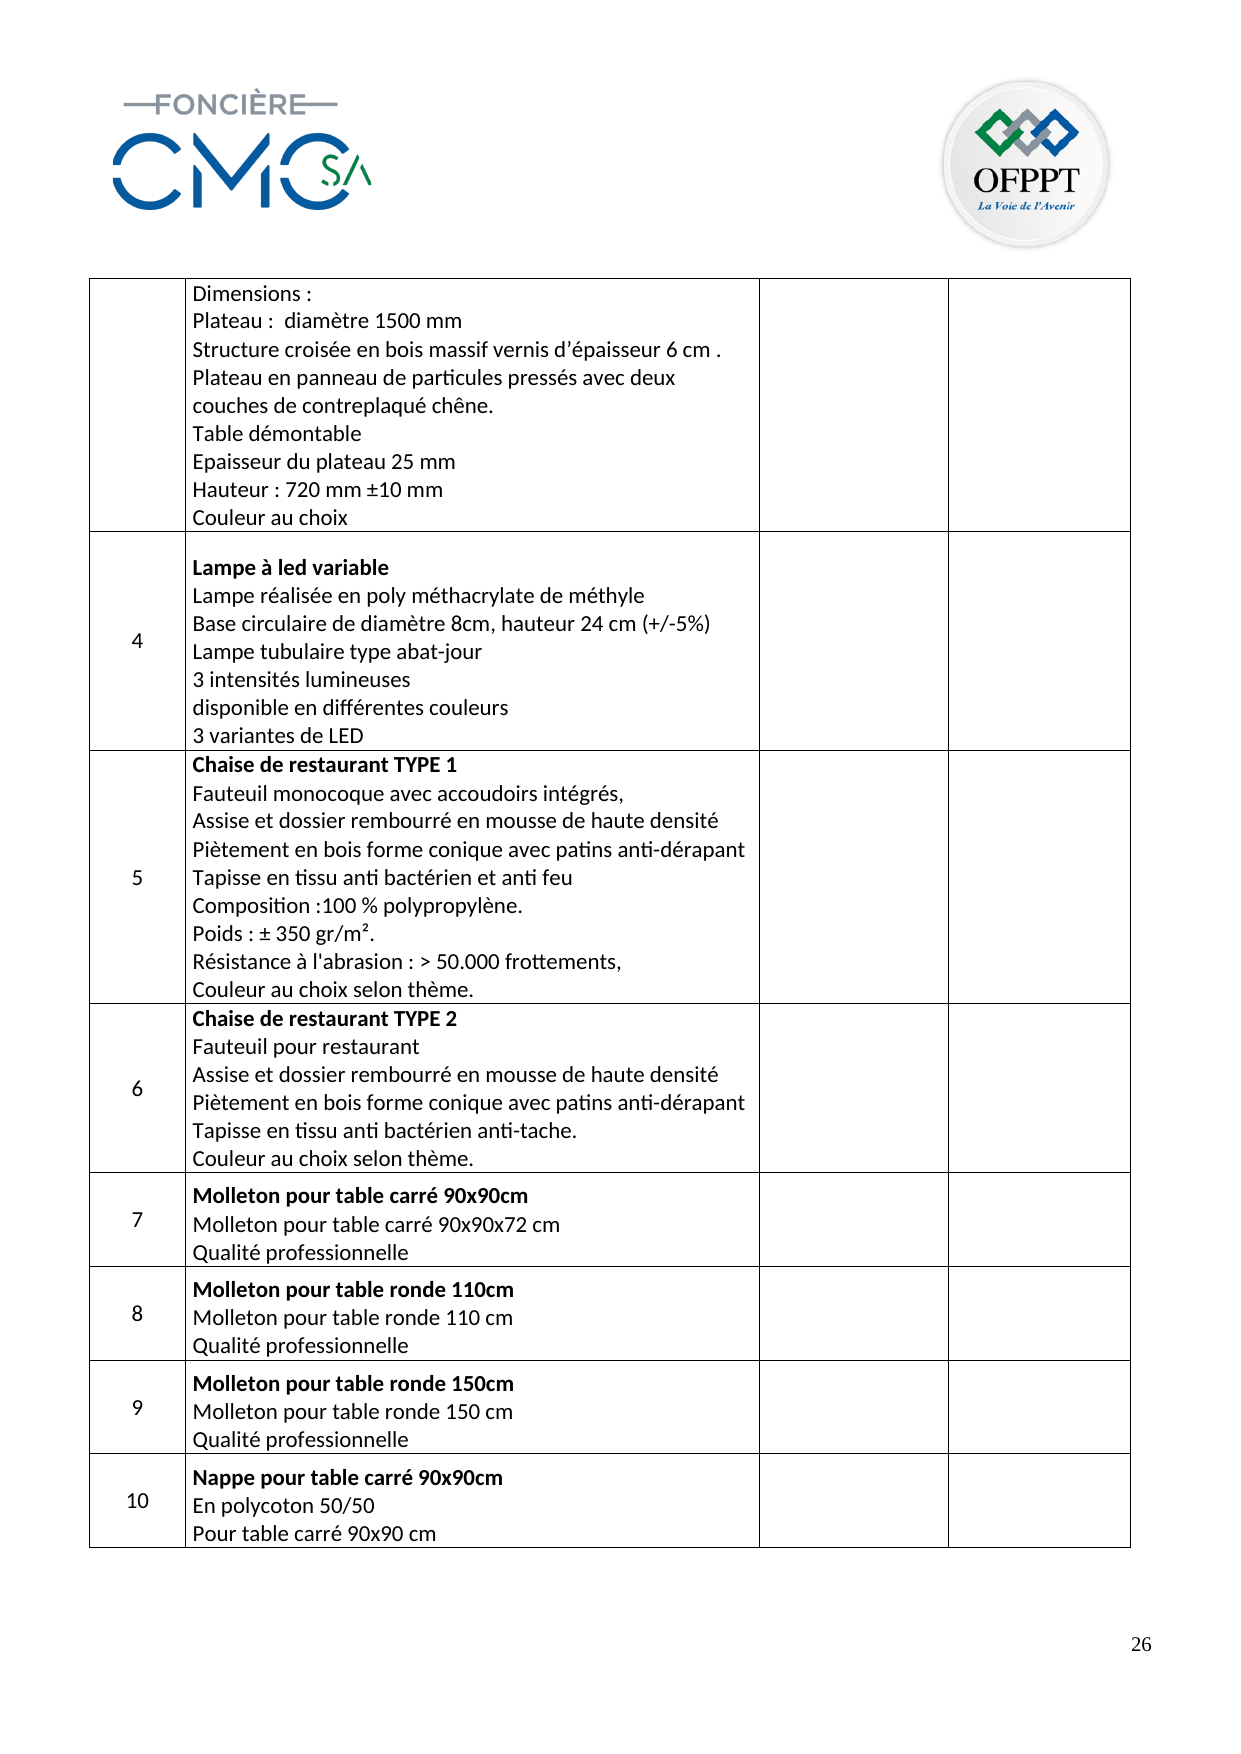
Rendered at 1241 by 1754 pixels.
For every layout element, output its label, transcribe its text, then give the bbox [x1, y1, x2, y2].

picture [112, 88, 372, 210]
table_cell Molleton pour table ronde 110cm Molleton pour table ronde 110 cm Qualité professionnelle [186, 1267, 759, 1359]
table_cell 8 [90, 1267, 185, 1359]
table_cell [949, 1361, 1130, 1453]
table_cell 9 [90, 1361, 185, 1453]
table_cell [760, 1004, 948, 1172]
picture [935, 73, 1116, 254]
table_cell [760, 532, 948, 749]
table_cell 3 [90, 279, 185, 531]
table_cell [949, 751, 1130, 1003]
table_cell 7 [90, 1173, 185, 1266]
table_cell [949, 1454, 1130, 1547]
table_cell [760, 1454, 948, 1547]
table_cell [760, 1267, 948, 1359]
table_cell [949, 1004, 1130, 1172]
table_cell [760, 1173, 948, 1266]
table_cell Molleton pour table carré 90x90cm Molleton pour table carré 90x90x72 cm Qualité professionnelle [186, 1173, 759, 1266]
table_cell [949, 1267, 1130, 1359]
table_cell [760, 751, 948, 1003]
table_cell 6 [90, 1004, 185, 1172]
table_cell Lampe à led variable Lampe réalisée en poly méthacrylate de méthyle Base circulaire de diamètre 8cm, hauteur 24 cm (+/-5%) Lampe tubulaire type abat-jour 3 intensités lumineuses disponible en différentes couleurs 3 variantes de LED [186, 532, 759, 749]
table_cell Molleton pour table ronde 150cm Molleton pour table ronde 150 cm Qualité professionnelle [186, 1361, 759, 1453]
table_cell 4 [90, 532, 185, 749]
table_cell [760, 1361, 948, 1453]
table_cell [949, 532, 1130, 749]
table_cell [949, 279, 1130, 531]
table_cell Nappe pour table carré 90x90cm En polycoton 50/50 Pour table carré 90x90 cm [186, 1454, 759, 1547]
table_cell 5 [90, 751, 185, 1003]
table_cell Chaise de restaurant TYPE 2 Fauteuil pour restaurant Assise et dossier rembourré en mousse de haute densité Piètement en bois forme conique avec patins anti-dérapant Tapisse en tissu anti bactérien anti-tache. Couleur au choix selon thème. [186, 1004, 759, 1172]
table_cell Chaise de restaurant TYPE 1 Fauteuil monocoque avec accoudoirs intégrés, Assise et dossier rembourré en mousse de haute densité Piètement en bois forme conique avec patins anti-dérapant Tapisse en tissu anti bactérien et anti feu Composition :100 % polypropylène. Poids : ± 350 gr/m². Résistance à l'abrasion : > 50.000 frottements, Couleur au choix selon thème. [186, 751, 759, 1003]
table_cell [760, 279, 948, 531]
table_cell 10 [90, 1454, 185, 1547]
table_cell [949, 1173, 1130, 1266]
